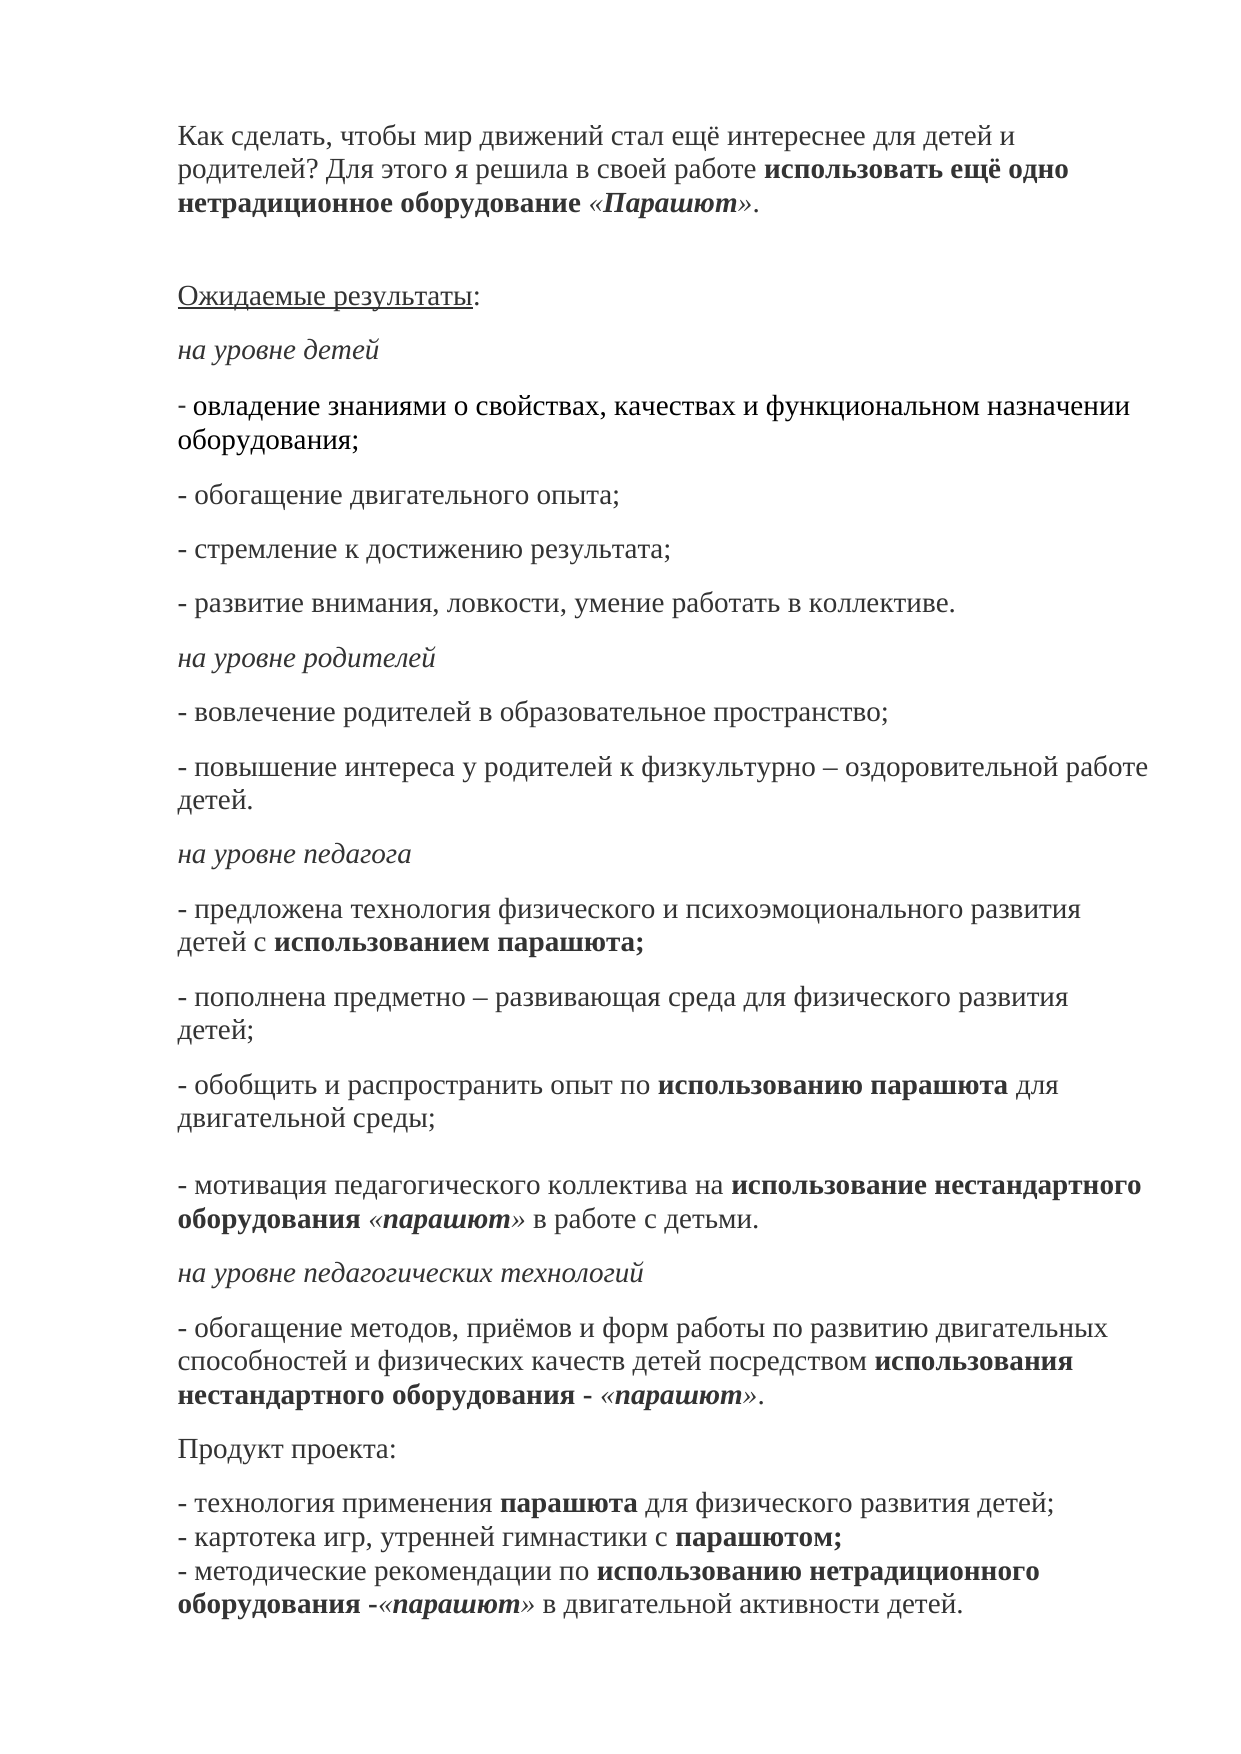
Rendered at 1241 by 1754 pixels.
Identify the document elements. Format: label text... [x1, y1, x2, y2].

text - обобщить и распространить опыт по использованию парашюта для двигательной среды; [177, 1067, 1152, 1134]
text на уровне педагога [177, 837, 1152, 870]
text - повышение интереса у родителей к физкультурно – оздоровительной работе детей. [177, 749, 1152, 816]
text - обогащение двигательного опыта; [177, 477, 1152, 510]
text - развитие внимания, ловкости, умение работать в коллективе. [177, 586, 1152, 619]
text - предложена технология физического и психоэмоционального развития детей с использованием парашюта; [177, 891, 1152, 958]
text на уровне родителей [177, 640, 1152, 673]
text на уровне педагогических технологий [177, 1255, 1152, 1289]
text - овладение знаниями о свойствах, качествах и функциональном назначении оборудования; [177, 387, 1152, 456]
text - методические рекомендации по использованию нетрадиционного оборудования -«парашют» в двигательной активности детей. [177, 1553, 1152, 1620]
text - обогащение методов, приёмов и форм работы по развитию двигательных способностей и физических качеств детей посредством использования нестандартного оборудования - «парашют». [177, 1310, 1152, 1410]
text - картотека игр, утренней гимнастики с парашютом; [177, 1519, 1152, 1553]
text Ожидаемые результаты: [177, 278, 1152, 312]
text - стремление к достижению результата; [177, 531, 1152, 565]
text на уровне детей [177, 332, 1152, 366]
text Как сделать, чтобы мир движений стал ещё интереснее для детей и родителей? Для этого я решила в своей работе использовать ещё одно нетрадиционное оборудование «Парашют». [177, 118, 1152, 219]
text - технология применения парашюта для физического развития детей; [177, 1486, 1152, 1519]
text - вовлечение родителей в образовательное пространство; [177, 694, 1152, 728]
text - мотивация педагогического коллектива на использование нестандартного оборудования «парашют» в работе с детьми. [177, 1167, 1152, 1234]
text Продукт проекта: [177, 1431, 1152, 1465]
text - пополнена предметно – развивающая среда для физического развития детей; [177, 979, 1152, 1046]
